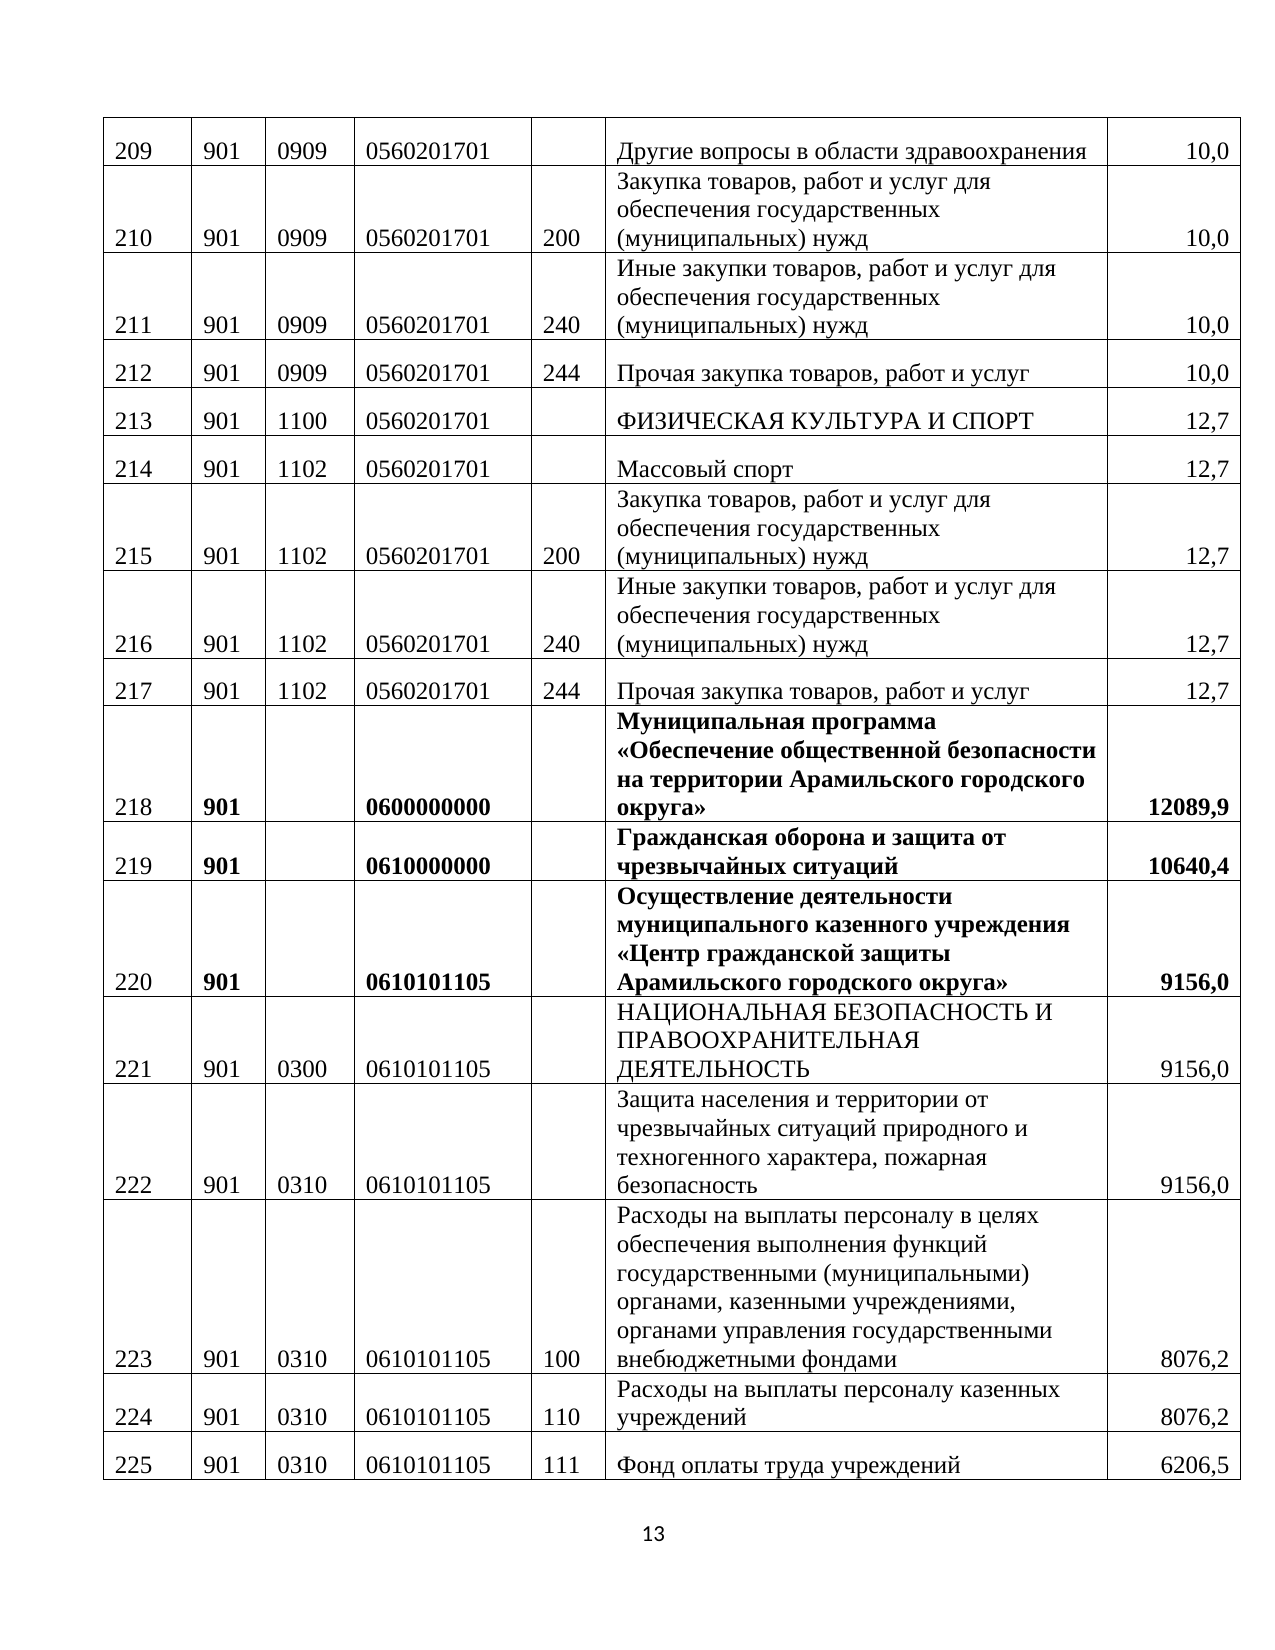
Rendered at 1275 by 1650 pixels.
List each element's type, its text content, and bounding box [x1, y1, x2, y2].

table_cell 213 [104, 388, 191, 435]
table_cell 9156,0 [1108, 881, 1240, 996]
table_cell 0909 [266, 340, 354, 387]
table_cell [532, 118, 605, 165]
table_cell 0909 [266, 253, 354, 339]
table_cell ФИЗИЧЕСКАЯ КУЛЬТУРА И СПОРТ [606, 388, 1107, 435]
table_cell Гражданская оборона и защита от чрезвычайных ситуаций [606, 822, 1107, 880]
table_cell 240 [532, 571, 605, 657]
table_cell 0610101105 [355, 881, 531, 996]
table_cell 0560201701 [355, 388, 531, 435]
table_cell Массовый спорт [606, 436, 1107, 483]
table_cell [266, 822, 354, 880]
table_cell 12,7 [1108, 388, 1240, 435]
table_cell 9156,0 [1108, 997, 1240, 1083]
table_cell 12,7 [1108, 571, 1240, 657]
table_cell 901 [192, 659, 265, 705]
table_cell 901 [192, 118, 265, 165]
table_cell 901 [192, 1084, 265, 1199]
table_cell 100 [532, 1200, 605, 1373]
table_cell 211 [104, 253, 191, 339]
table_cell [532, 997, 605, 1083]
table_cell [532, 436, 605, 483]
table_cell 0560201701 [355, 659, 531, 705]
table_cell 0610101105 [355, 1374, 531, 1431]
table_cell 901 [192, 166, 265, 252]
table_cell 217 [104, 659, 191, 705]
table_cell 240 [532, 253, 605, 339]
table_cell 0610101105 [355, 1200, 531, 1373]
table_cell [532, 1084, 605, 1199]
table_cell 10,0 [1108, 166, 1240, 252]
table_cell 901 [192, 484, 265, 570]
table_cell Другие вопросы в области здравоохранения [606, 118, 1107, 165]
table_cell 0560201701 [355, 484, 531, 570]
table_cell Муниципальная программа «Обеспечение общественной безопасности на территории Арамильского городского округа» [606, 706, 1107, 821]
table_cell 0560201701 [355, 253, 531, 339]
table_cell 12,7 [1108, 659, 1240, 705]
table_cell 0560201701 [355, 436, 531, 483]
table_cell 210 [104, 166, 191, 252]
table_cell 12089,9 [1108, 706, 1240, 821]
table_cell [532, 388, 605, 435]
table_cell Осуществление деятельности муниципального казенного учреждения «Центр гражданской защиты Арамильского городского округа» [606, 881, 1107, 996]
table_cell 209 [104, 118, 191, 165]
table_cell 8076,2 [1108, 1374, 1240, 1431]
table_cell 0310 [266, 1374, 354, 1431]
table_cell 223 [104, 1200, 191, 1373]
table_cell 0300 [266, 997, 354, 1083]
table_cell 0909 [266, 118, 354, 165]
table_cell 901 [192, 1374, 265, 1431]
table_cell Закупка товаров, работ и услуг для обеспечения государственных (муниципальных) нужд [606, 484, 1107, 570]
table_cell 0600000000 [355, 706, 531, 821]
table_cell 222 [104, 1084, 191, 1199]
table_cell 0560201701 [355, 118, 531, 165]
table_cell 901 [192, 340, 265, 387]
table_cell 12,7 [1108, 484, 1240, 570]
table_cell 0560201701 [355, 166, 531, 252]
table_cell 10640,4 [1108, 822, 1240, 880]
table_cell 224 [104, 1374, 191, 1431]
table_cell 901 [192, 571, 265, 657]
table_cell Иные закупки товаров, работ и услуг для обеспечения государственных (муниципальных) нужд [606, 253, 1107, 339]
table_cell [266, 881, 354, 996]
table_cell 0310 [266, 1084, 354, 1199]
table_cell Фонд оплаты труда учреждений [606, 1432, 1107, 1479]
table_cell 244 [532, 659, 605, 705]
table_cell 1102 [266, 436, 354, 483]
table_cell 0610000000 [355, 822, 531, 880]
table_cell 225 [104, 1432, 191, 1479]
table_cell 901 [192, 1432, 265, 1479]
table_cell 0909 [266, 166, 354, 252]
table_cell Расходы на выплаты персоналу казенных учреждений [606, 1374, 1107, 1431]
table_cell 12,7 [1108, 436, 1240, 483]
table_cell 0310 [266, 1432, 354, 1479]
table_cell 10,0 [1108, 118, 1240, 165]
table_cell Прочая закупка товаров, работ и услуг [606, 659, 1107, 705]
table_cell 6206,5 [1108, 1432, 1240, 1479]
table_cell 110 [532, 1374, 605, 1431]
table_cell 901 [192, 706, 265, 821]
table_cell 1102 [266, 659, 354, 705]
table_cell 901 [192, 1200, 265, 1373]
table_cell 200 [532, 166, 605, 252]
table_cell 901 [192, 436, 265, 483]
table_cell Прочая закупка товаров, работ и услуг [606, 340, 1107, 387]
table_cell 220 [104, 881, 191, 996]
table_cell 10,0 [1108, 253, 1240, 339]
table_cell 0310 [266, 1200, 354, 1373]
table_cell [266, 706, 354, 821]
table_cell 0610101105 [355, 997, 531, 1083]
table_cell 212 [104, 340, 191, 387]
table_cell 901 [192, 253, 265, 339]
table_cell 901 [192, 881, 265, 996]
table_cell [532, 706, 605, 821]
table_cell 901 [192, 822, 265, 880]
table_cell 1102 [266, 484, 354, 570]
table_cell 0560201701 [355, 340, 531, 387]
table_cell 9156,0 [1108, 1084, 1240, 1199]
table_cell 111 [532, 1432, 605, 1479]
table_cell 8076,2 [1108, 1200, 1240, 1373]
table_cell Расходы на выплаты персоналу в целях обеспечения выполнения функций государственными (муниципальными) органами, казенными учреждениями, органами управления государственными внебюджетными фондами [606, 1200, 1107, 1373]
table_cell 244 [532, 340, 605, 387]
table_cell 219 [104, 822, 191, 880]
table_cell Защита населения и территории от чрезвычайных ситуаций природного и техногенного характера, пожарная безопасность [606, 1084, 1107, 1199]
table_cell 215 [104, 484, 191, 570]
table_cell 218 [104, 706, 191, 821]
table_cell 901 [192, 388, 265, 435]
table_cell 0610101105 [355, 1432, 531, 1479]
table_cell 901 [192, 997, 265, 1083]
table_cell 0610101105 [355, 1084, 531, 1199]
table_cell НАЦИОНАЛЬНАЯ БЕЗОПАСНОСТЬ И ПРАВООХРАНИТЕЛЬНАЯ ДЕЯТЕЛЬНОСТЬ [606, 997, 1107, 1083]
table_cell 1102 [266, 571, 354, 657]
table_cell 214 [104, 436, 191, 483]
table_cell [532, 881, 605, 996]
table_cell Закупка товаров, работ и услуг для обеспечения государственных (муниципальных) нужд [606, 166, 1107, 252]
table_cell 1100 [266, 388, 354, 435]
table_cell 200 [532, 484, 605, 570]
table_cell 216 [104, 571, 191, 657]
table_cell 0560201701 [355, 571, 531, 657]
table_cell Иные закупки товаров, работ и услуг для обеспечения государственных (муниципальных) нужд [606, 571, 1107, 657]
table_cell [532, 822, 605, 880]
table_cell 221 [104, 997, 191, 1083]
table_cell 10,0 [1108, 340, 1240, 387]
